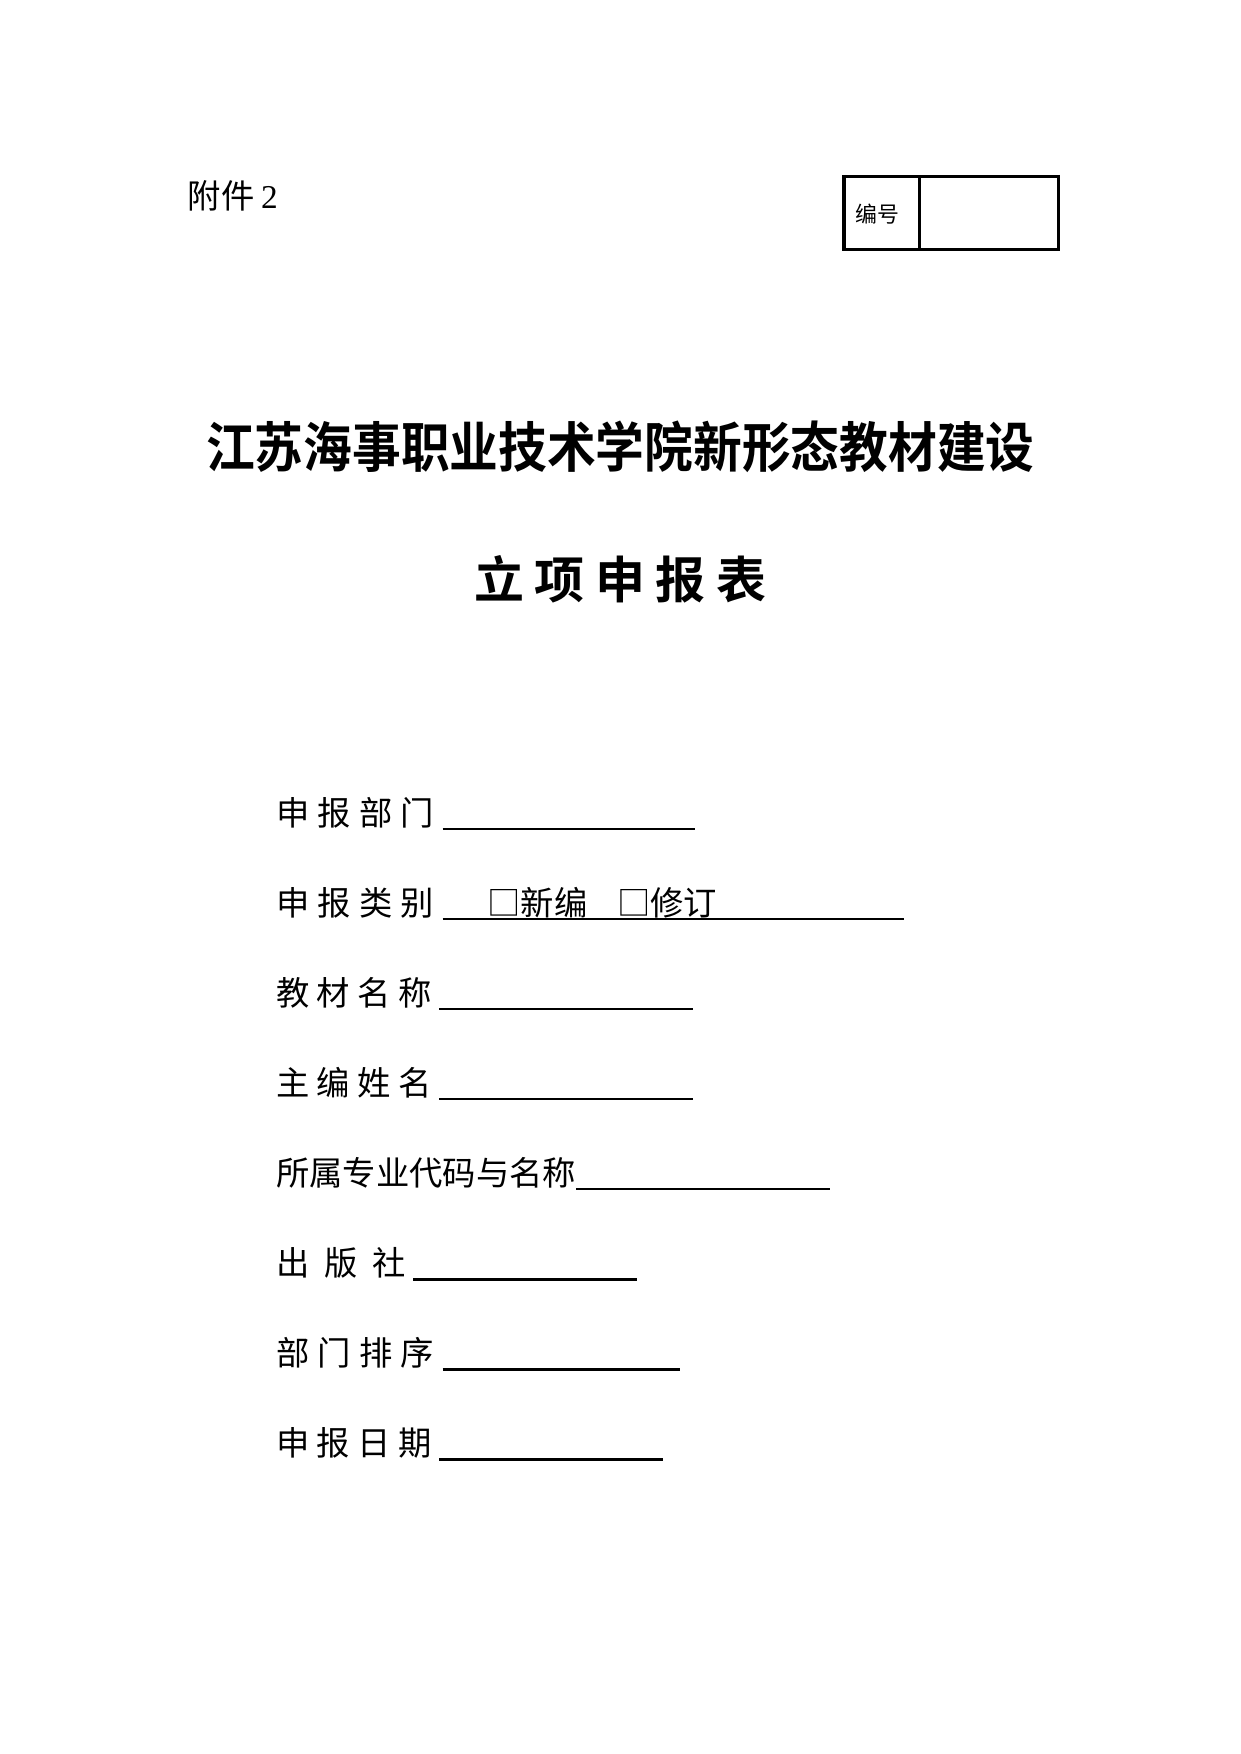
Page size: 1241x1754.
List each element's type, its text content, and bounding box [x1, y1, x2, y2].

table_cell 申报类别 □新编 □修订 [265, 868, 976, 958]
table_cell 所属专业代码与名称 [265, 1139, 976, 1228]
table_cell 申 报 日 期 [265, 1409, 976, 1499]
subtitle 立项申报表 [187, 528, 1053, 626]
table_cell 教 材 名 称 [265, 958, 976, 1048]
table_cell 主 编 姓 名 [265, 1048, 976, 1138]
subtitle 江苏海事职业技术学院新形态教材建设 [187, 395, 1053, 493]
table_header 编号 [846, 178, 918, 248]
table_cell 出 版 社 [265, 1229, 976, 1319]
table_cell 部门排序 [265, 1319, 976, 1409]
text 附件2 [187, 162, 1053, 227]
table_header 申报部门 [265, 778, 976, 868]
table_header [921, 178, 1057, 248]
